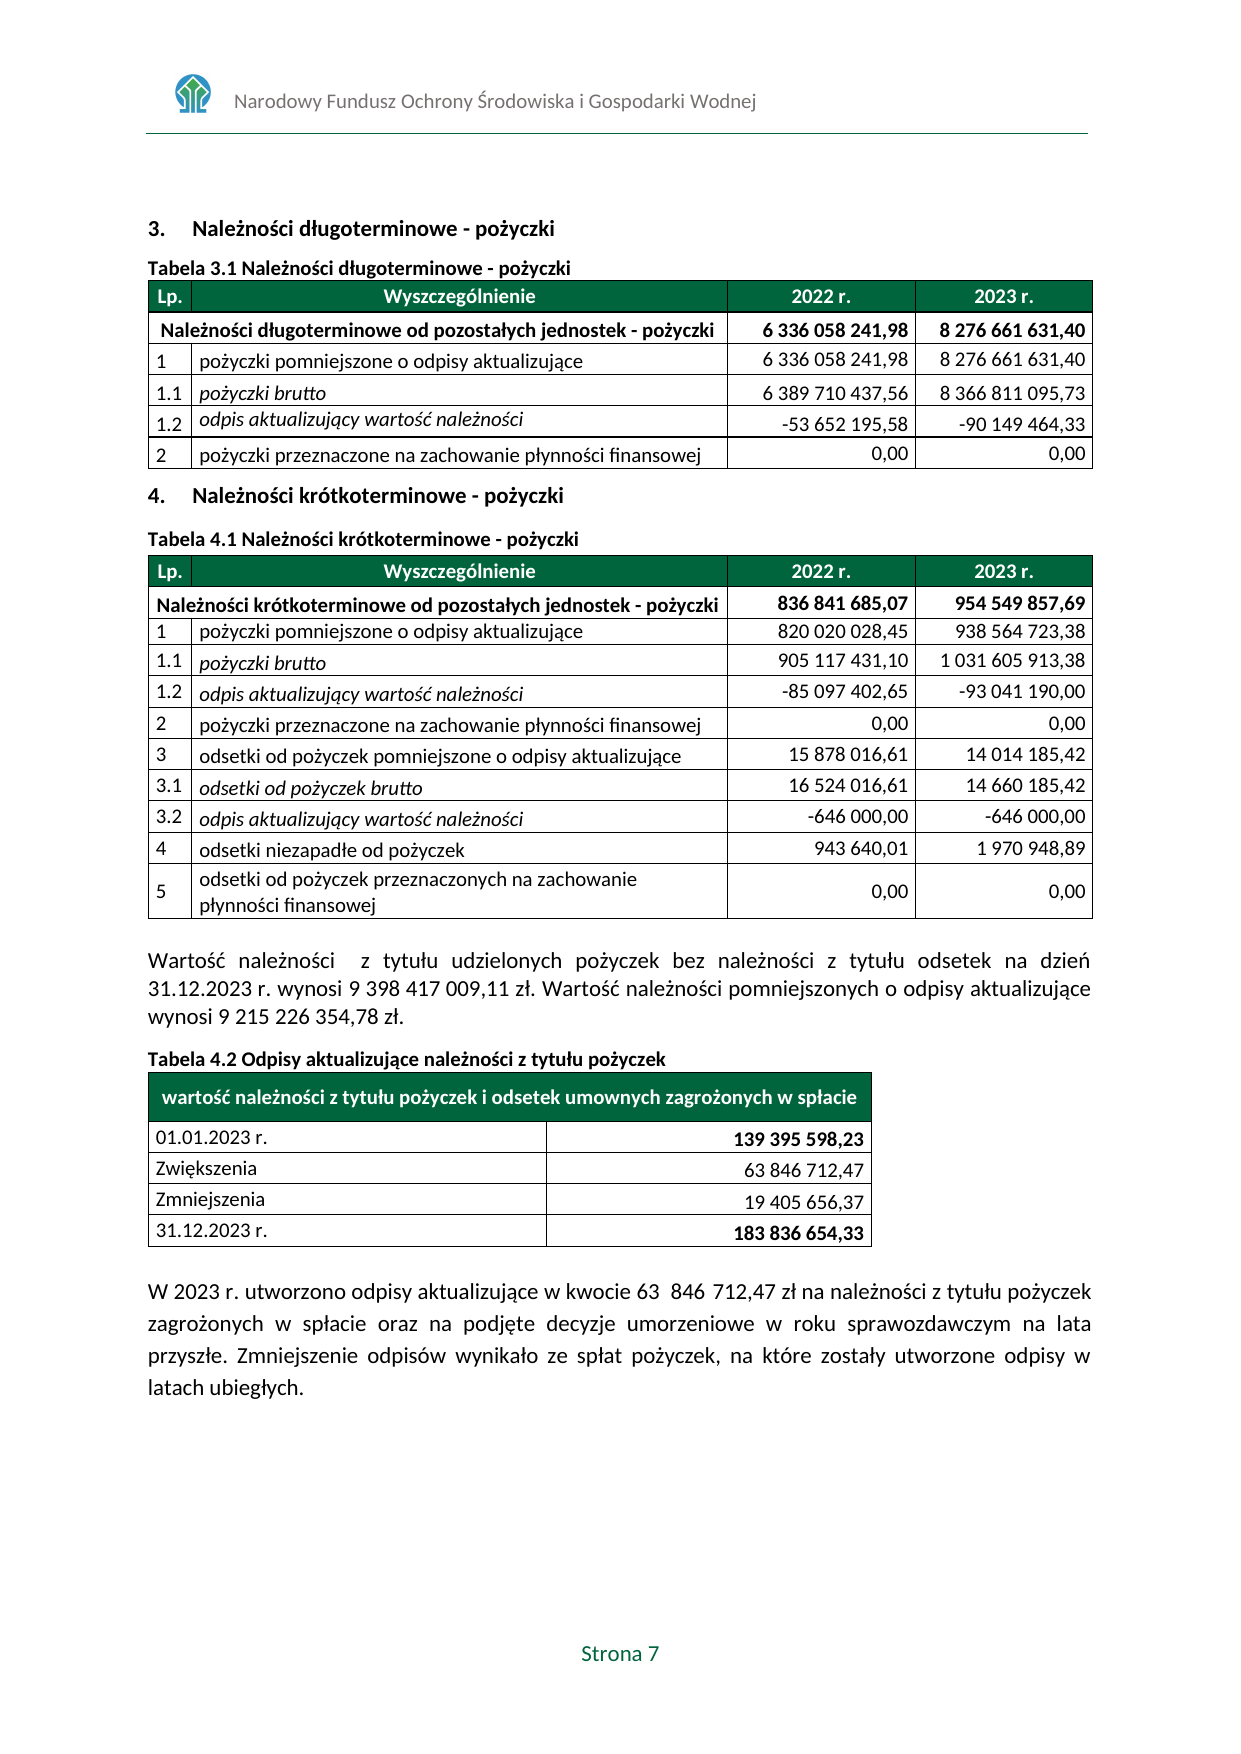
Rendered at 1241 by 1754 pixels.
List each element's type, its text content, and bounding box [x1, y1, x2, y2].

table_cell Zmniejszenia [149, 1184, 546, 1214]
table_cell odsetki od pożyczek brutto [192, 770, 727, 800]
table_cell pożyczki przeznaczone na zachowanie płynności finansowej [192, 438, 727, 468]
table_cell 0,00 [728, 864, 915, 917]
table_cell 16 524 016,61 [728, 770, 915, 800]
table_cell 2 [149, 708, 191, 738]
table_cell 4 [149, 833, 191, 863]
table_cell Należności długoterminowe od pozostałych jednostek - pożyczki [149, 313, 727, 343]
table_cell 3.2 [149, 801, 191, 832]
table_cell 1 970 948,89 [916, 833, 1092, 863]
table_header 2023 r. [916, 281, 1092, 311]
list Wartość należności z tytułu udzielonych pożyczek bez należności z tytułu odsetek na dzień 31.12.2023 r. wynosi 9 398 417 009,11 zł. Wartość należności pomniejszonych o odpisy aktualizujące wynosi 9 215 226 354,78 zł. [148, 946, 1093, 1030]
table_cell Zwiększenia [149, 1153, 546, 1183]
table_cell 1.2 [149, 676, 191, 707]
table_cell 19 405 656,37 [547, 1184, 871, 1214]
table_cell 8 366 811 095,73 [916, 375, 1092, 405]
table_cell pożyczki pomniejszone o odpisy aktualizujące [192, 619, 727, 644]
table_cell 3 [149, 739, 191, 769]
text Tabela 3.1 Należności długoterminowe - pożyczki [148, 255, 1093, 280]
text Tabela 4.1 Należności krótkoterminowe - pożyczki [148, 526, 1093, 551]
table_cell odpis aktualizujący wartość należności [192, 801, 727, 832]
table_cell -85 097 402,65 [728, 676, 915, 707]
table_cell 15 878 016,61 [728, 739, 915, 769]
table_cell 0,00 [916, 864, 1092, 917]
table_cell 14 660 185,42 [916, 770, 1092, 800]
table_header Wyszczególnienie [192, 556, 727, 586]
table_cell -646 000,00 [728, 801, 915, 832]
table_cell 905 117 431,10 [728, 645, 915, 675]
table_cell 8 276 661 631,40 [916, 344, 1092, 374]
table_header 2022 r. [728, 281, 915, 311]
table_header wartość należności z tytułu pożyczek i odsetek umownych zagrożonych w spłacie [149, 1073, 871, 1121]
table_cell 1.1 [149, 375, 191, 405]
table_cell 1.2 [149, 406, 191, 436]
table_cell 5 [149, 864, 191, 917]
table_cell -90 149 464,33 [916, 406, 1092, 436]
table_cell odsetki od pożyczek pomniejszone o odpisy aktualizujące [192, 739, 727, 769]
table_header Lp. [149, 281, 191, 311]
table_cell odpis aktualizujący wartość należności [192, 676, 727, 707]
table_cell 183 836 654,33 [547, 1215, 871, 1246]
table_header Wyszczególnienie [192, 281, 727, 311]
table_cell 0,00 [728, 438, 915, 468]
table_cell 938 564 723,38 [916, 619, 1092, 644]
table_cell pożyczki pomniejszone o odpisy aktualizujące [192, 344, 727, 374]
table_cell 63 846 712,47 [547, 1153, 871, 1183]
table_cell 8 276 661 631,40 [916, 313, 1092, 343]
table_cell 14 014 185,42 [916, 739, 1092, 769]
subtitle Należności krótkoterminowe - pożyczki [148, 481, 1093, 509]
table_cell odpis aktualizujący wartość należności [192, 406, 727, 436]
table_cell pożyczki brutto [192, 645, 727, 675]
picture [173, 73, 212, 114]
table_cell Należności krótkoterminowe od pozostałych jednostek - pożyczki [149, 587, 727, 617]
table_cell 820 020 028,45 [728, 619, 915, 644]
table_cell pożyczki brutto [192, 375, 727, 405]
table_cell 139 395 598,23 [547, 1122, 871, 1152]
table_cell 6 336 058 241,98 [728, 344, 915, 374]
table_cell 0,00 [728, 708, 915, 738]
table_cell pożyczki przeznaczone na zachowanie płynności finansowej [192, 708, 727, 738]
table_cell 0,00 [916, 438, 1092, 468]
text Tabela 4.2 Odpisy aktualizujące należności z tytułu pożyczek [148, 1047, 1093, 1072]
table_header 2022 r. [728, 556, 915, 586]
table_cell 3.1 [149, 770, 191, 800]
table_cell 0,00 [916, 708, 1092, 738]
table_cell 6 336 058 241,98 [728, 313, 915, 343]
table_cell 6 389 710 437,56 [728, 375, 915, 405]
table_cell 954 549 857,69 [916, 587, 1092, 617]
list W 2023 r. utworzono odpisy aktualizujące w kwocie 63 846 712,47 zł na należności z tytułu pożyczek zagrożonych w spłacie oraz na podjęte decyzje umorzeniowe w roku sprawozdawczym na lata przyszłe. Zmniejszenie odpisów wynikało ze spłat pożyczek, na które zostały utworzone odpisy w latach ubiegłych. [148, 1277, 1093, 1401]
table_cell 01.01.2023 r. [149, 1122, 546, 1152]
table_cell 1 [149, 619, 191, 644]
table_cell 943 640,01 [728, 833, 915, 863]
table_cell -646 000,00 [916, 801, 1092, 832]
table_cell 1 031 605 913,38 [916, 645, 1092, 675]
table_header Lp. [149, 556, 191, 586]
table_cell -93 041 190,00 [916, 676, 1092, 707]
table_cell 2 [149, 438, 191, 468]
table_header 2023 r. [916, 556, 1092, 586]
table_cell 1 [149, 344, 191, 374]
table_cell odsetki od pożyczek przeznaczonych na zachowanie płynności finansowej [192, 864, 727, 917]
table_cell -53 652 195,58 [728, 406, 915, 436]
subtitle Należności długoterminowe - pożyczki [148, 214, 1093, 242]
table_cell 31.12.2023 r. [149, 1215, 546, 1246]
table_cell 1.1 [149, 645, 191, 675]
table_cell odsetki niezapadłe od pożyczek [192, 833, 727, 863]
table_cell 836 841 685,07 [728, 587, 915, 617]
